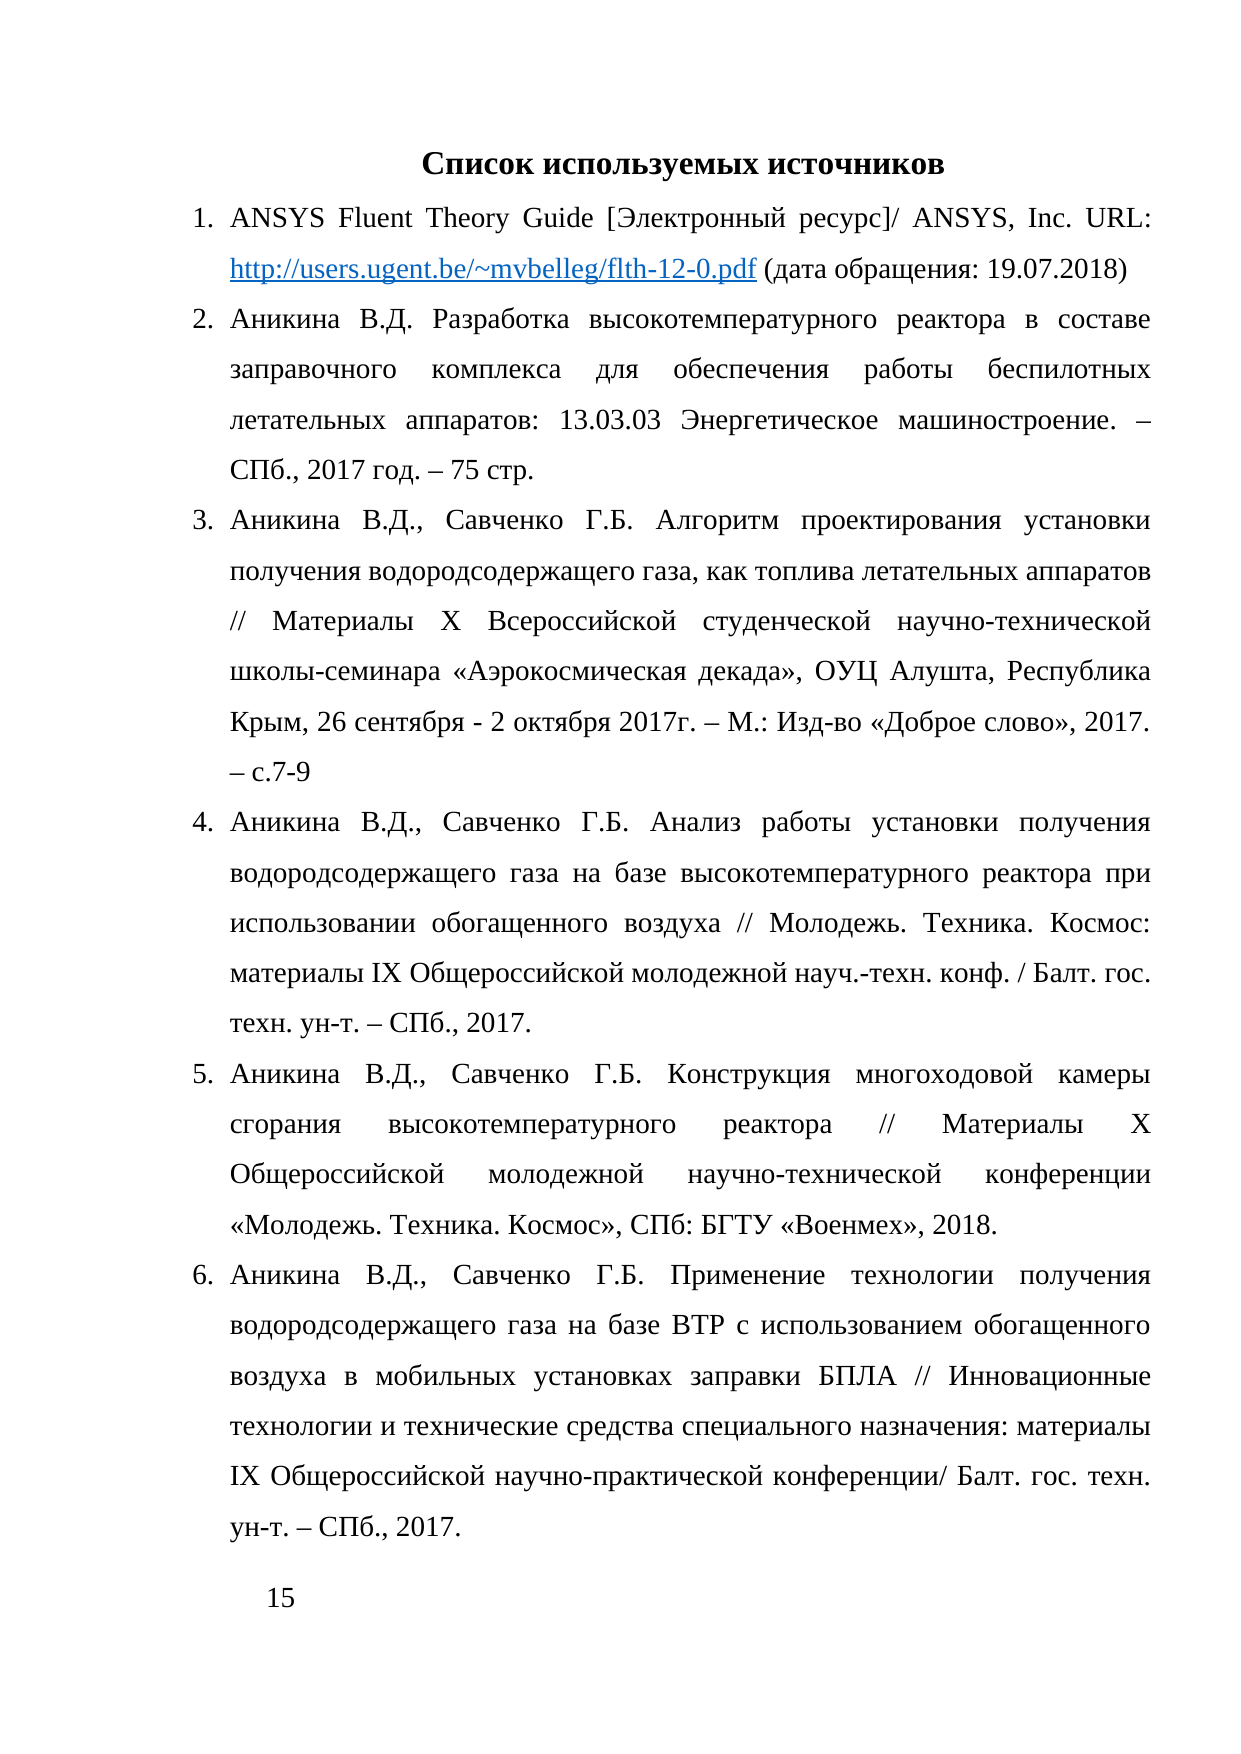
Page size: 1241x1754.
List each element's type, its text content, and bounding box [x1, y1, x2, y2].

subtitle Список используемых источников [215, 143, 1152, 181]
list Аникина В.Д. Разработка высокотемпературного реактора в составе заправочного комплекса для обеспечения работы беспилотных летательных аппаратов: 13.03.03 Энергетическое машиностроение. – СПб., 2017 год. – 75 стр. [192, 301, 1152, 486]
list Аникина В.Д., Савченко Г.Б. Анализ работы установки получения водородсодержащего газа на базе высокотемпературного реактора при использовании обогащенного воздуха // Молодежь. Техника. Космос: материалы IX Общероссийской молодежной науч.-техн. конф. / Балт. гос. техн. ун-т. – СПб., 2017. [192, 804, 1152, 1039]
list Аникина В.Д., Савченко Г.Б. Конструкция многоходовой камеры сгорания высокотемпературного реактора // Материалы X Общероссийской молодежной научно-технической конференции «Молодежь. Техника. Космос», СПб: БГТУ «Военмех», 2018. [192, 1056, 1152, 1240]
list ANSYS Fluent Theory Guide [Электронный ресурс]/ ANSYS, Inc. URL: http://users.ugent.be/~mvbelleg/flth-12-0.pdf (дата обращения: 19.07.2018) [192, 201, 1152, 284]
list Аникина В.Д., Савченко Г.Б. Применение технологии получения водородсодержащего газа на базе ВТР с использованием обогащенного воздуха в мобильных установках заправки БПЛА // Инновационные технологии и технические средства специального назначения: материалы IX Общероссийской научно-практической конференции/ Балт. гос. техн. ун-т. – СПб., 2017. [192, 1257, 1152, 1542]
list Аникина В.Д., Савченко Г.Б. Алгоритм проектирования установки получения водородсодержащего газа, как топлива летательных аппаратов // Материалы X Всероссийской студенческой научно-технической школы-семинара «Аэрокосмическая декада», ОУЦ Алушта, Республика Крым, 26 сентября - 2 октября 2017г. – М.: Изд-во «Доброе слово», 2017. – с.7-9 [192, 502, 1152, 788]
